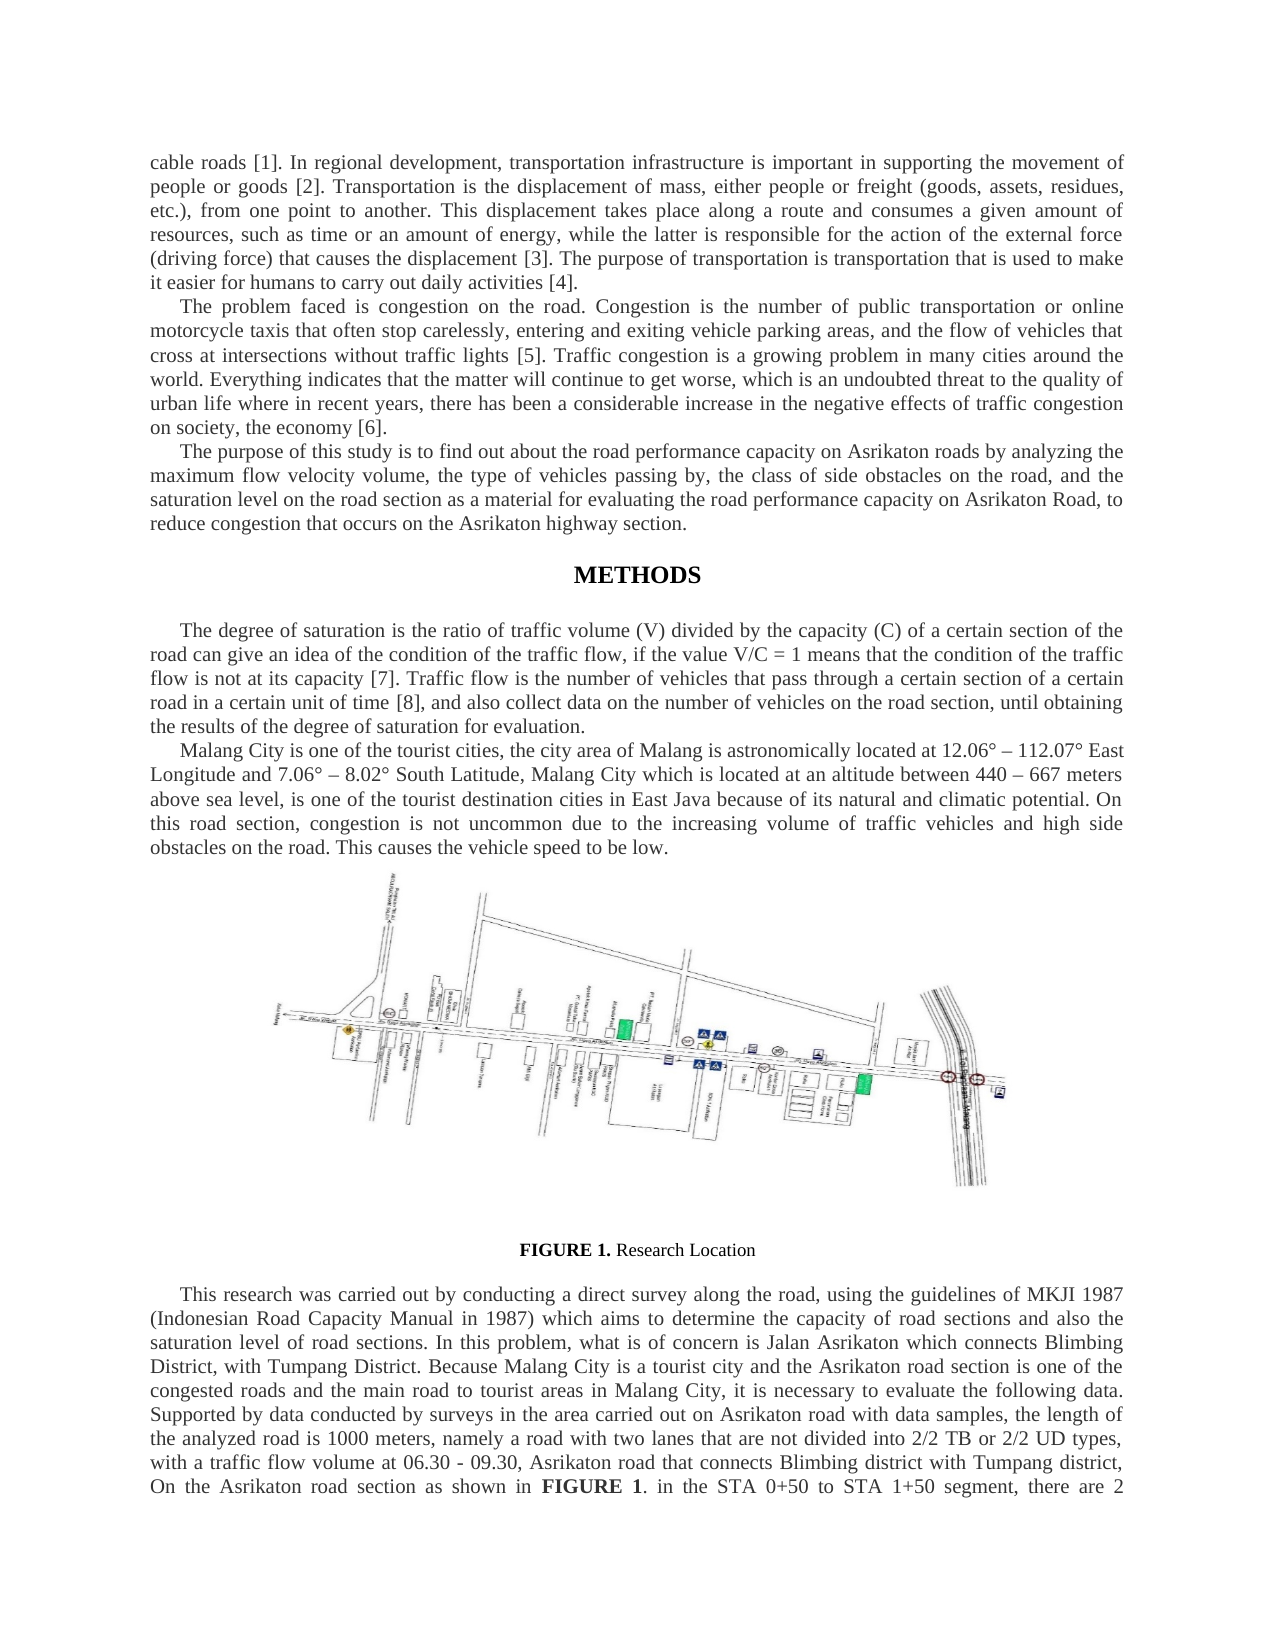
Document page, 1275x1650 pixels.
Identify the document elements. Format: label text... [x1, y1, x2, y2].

text FIGURE 1. Research Location [150, 1239, 1125, 1260]
text The problem faced is congestion on the road. Congestion is the number of public transportation or online motorcycle taxis that often stop carelessly, entering and exiting vehicle parking areas, and the flow of vehicles that cross at intersections without traffic lights [5]. Traffic congestion is a growing problem in many cities around the world. Everything indicates that the matter will continue to get worse, which is an undoubted threat to the quality of urban life where in recent years, there has been a considerable increase in the negative effects of traffic congestion on society, the economy [6]. [150, 294, 1125, 439]
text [150, 150, 1125, 294]
subtitle METHODS [150, 560, 1125, 589]
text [150, 1282, 1125, 1498]
text The degree of saturation is the ratio of traffic volume (V) divided by the capacity (C) of a certain section of the road can give an idea of the condition of the traffic flow, if the value V/C = 1 means that the condition of the traffic flow is not at its capacity [7]. Traffic flow is the number of vehicles that pass through a certain section of a certain road in a certain unit of time [8], and also collect data on the number of vehicles on the road section, until obtaining the results of the degree of saturation for evaluation. [150, 618, 1125, 738]
picture [251, 858, 1024, 1227]
text The purpose of this study is to find out about the road performance capacity on Asrikaton roads by analyzing the maximum flow velocity volume, the type of vehicles passing by, the class of side obstacles on the road, and the saturation level on the road section as a material for evaluating the road performance capacity on Asrikaton Road, to reduce congestion that occurs on the Asrikaton highway section. [150, 439, 1125, 535]
text Malang City is one of the tourist cities, the city area of Malang is astronomically located at 12.06° – 112.07° East Longitude and 7.06° – 8.02° South Latitude, Malang City which is located at an altitude between 440 – 667 meters above sea level, is one of the tourist destination cities in East Java because of its natural and climatic potential. On this road section, congestion is not uncommon due to the increasing volume of traffic vehicles and high side obstacles on the road. This causes the vehicle speed to be low. [150, 738, 1125, 859]
